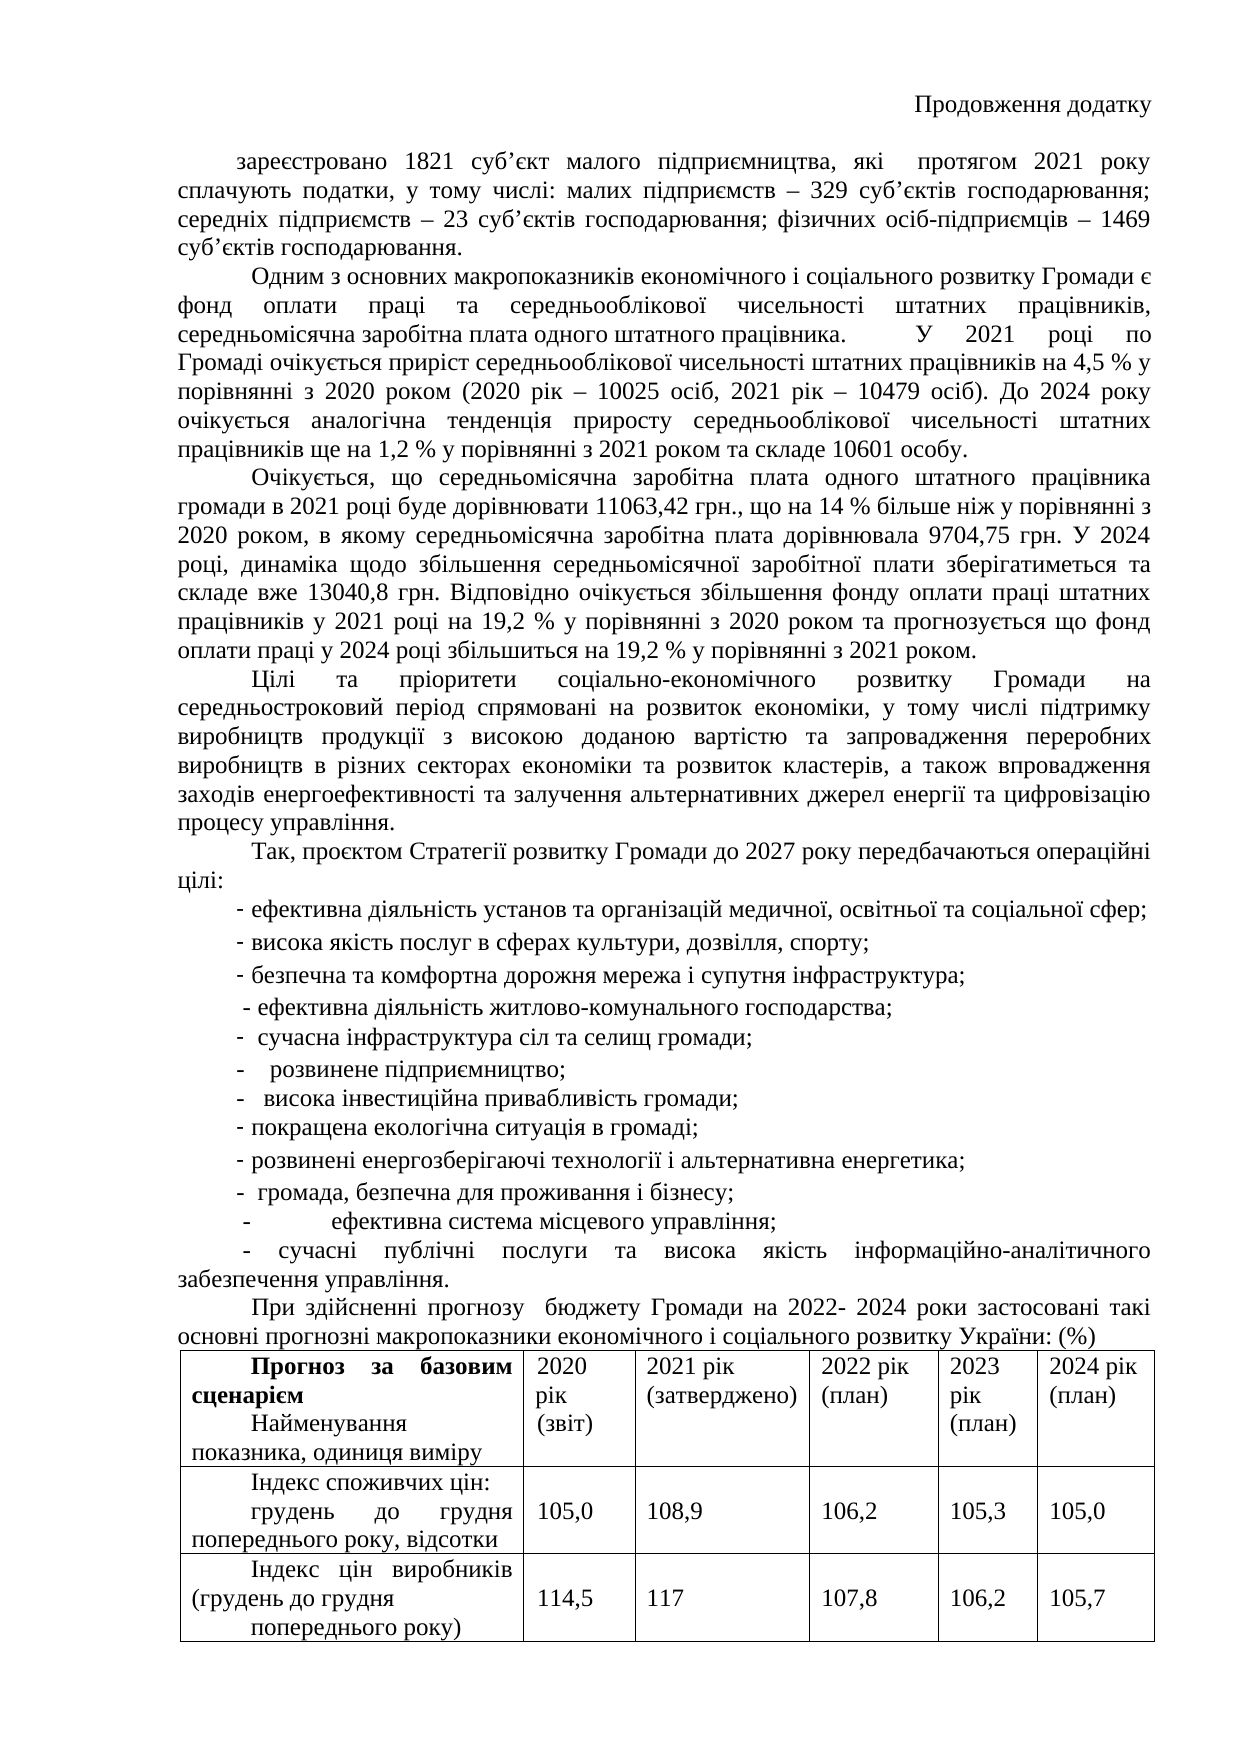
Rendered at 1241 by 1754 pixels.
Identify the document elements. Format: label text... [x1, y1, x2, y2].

table_cell 117 [636, 1554, 809, 1641]
list ефективна діяльність установ та організацій медичної, освітньої та соціальної сфер; [177, 894, 1152, 924]
text Одним з основних макропоказників економічного і соціального розвитку Громади є фонд оплати праці та середньооблікової чисельності штатних працівників, середньомісячна заробітна плата одного штатного працівника. У 2021 році по Громаді очікується приріст середньооблікової чисельності штатних працівників на 4,5 % у порівнянні з 2020 роком (2020 рік – 10025 осіб, 2021 рік – 10479 осіб). До 2024 року очікується аналогічна тенденція приросту середньооблікової чисельності штатних працівників ще на 1,2 % у порівнянні з 2021 роком та складе 10601 особу. [177, 261, 1152, 462]
text зареєстровано 1821 суб’єкт малого підприємництва, які протягом 2021 року сплачують податки, у тому числі: малих підприємств – 329 суб’єктів господарювання; середніх підприємств – 23 суб’єктів господарювання; фізичних осіб-підприємців – 1469 суб’єктів господарювання. [177, 146, 1152, 261]
list безпечна та комфортна дорожня мережа і супутня інфраструктура; [177, 959, 1152, 990]
table_cell 108,9 [636, 1467, 809, 1553]
table_header 2023 рік (план) [939, 1351, 1037, 1466]
table_header 2021 рік (затверджено) [636, 1351, 809, 1466]
table_header 2022 рік (план) [810, 1351, 938, 1466]
text - громада, безпечна для проживання і бізнесу; [177, 1177, 1152, 1206]
table_cell Індекс споживчих цін: грудень до грудня попереднього року, відсотки [181, 1467, 523, 1553]
list покращена екологічна ситуація в громаді; [177, 1112, 1152, 1142]
text - ефективна діяльність житлово-комунального господарства; [177, 992, 1152, 1021]
table_cell 114,5 [524, 1554, 635, 1641]
table_header Прогноз за базовим сценарієм Найменування показника, одиниця виміру [181, 1351, 523, 1466]
text Цілі та пріоритети соціально-економічного розвитку Громади на середньостроковий період спрямовані на розвиток економіки, у тому числі підтримку виробництв продукції з високою доданою вартістю та запровадження переробних виробництв в різних секторах економіки та розвиток кластерів, а також впровадження заходів енергоефективності та залучення альтернативних джерел енергії та цифровізацію процесу управління. [177, 664, 1152, 836]
table_cell 107,8 [810, 1554, 938, 1641]
table_header 2024 рік (план) [1038, 1351, 1154, 1466]
list висока якість послуг в сферах культури, дозвілля, спорту; [177, 927, 1152, 957]
text Очікується, що середньомісячна заробітна плата одного штатного працівника громади в 2021 році буде дорівнювати 11063,42 грн., що на 14 % більше ніж у порівнянні з 2020 роком, в якому середньомісячна заробітна плата дорівнювала 9704,75 грн. У 2024 році, динаміка щодо збільшення середньомісячної заробітної плати зберігатиметься та складе вже 13040,8 грн. Відповідно очікується збільшення фонду оплати праці штатних працівників у 2021 році на 19,2 % у порівнянні з 2020 роком та прогнозується що фонд оплати праці у 2024 році збільшиться на 19,2 % у порівнянні з 2021 роком. [177, 462, 1152, 664]
list розвинені енергозберігаючі технології і альтернативна енергетика; [177, 1144, 1152, 1175]
table_cell 105,7 [1038, 1554, 1154, 1641]
table_cell 105,0 [1038, 1467, 1154, 1553]
text - розвинене підприємництво; [177, 1054, 1152, 1083]
text - ефективна система місцевого управління; [177, 1206, 1152, 1235]
table_cell 105,3 [939, 1467, 1037, 1553]
text При здійсненні прогнозу бюджету Громади на 2022- 2024 роки застосовані такі основні прогнозні макропоказники економічного і соціального розвитку України: (%) [177, 1292, 1152, 1350]
table_cell Індекс цін виробників (грудень до грудня попереднього року) [181, 1554, 523, 1641]
text - сучасні публічні послуги та висока якість інформаційно-аналітичного забезпечення управління. [177, 1235, 1152, 1292]
text Продовження додатку [177, 89, 1152, 117]
table_cell 106,2 [939, 1554, 1037, 1641]
table_header 2020 рік (звіт) [524, 1351, 635, 1466]
table_cell 105,0 [524, 1467, 635, 1553]
list сучасна інфраструктура сіл та селищ громади; [177, 1021, 1152, 1052]
table_cell 106,2 [810, 1467, 938, 1553]
text - висока інвестиційна привабливість громади; [177, 1083, 1152, 1112]
text Так, проєктом Стратегії розвитку Громади до 2027 року передбачаються операційні цілі: [177, 836, 1152, 894]
